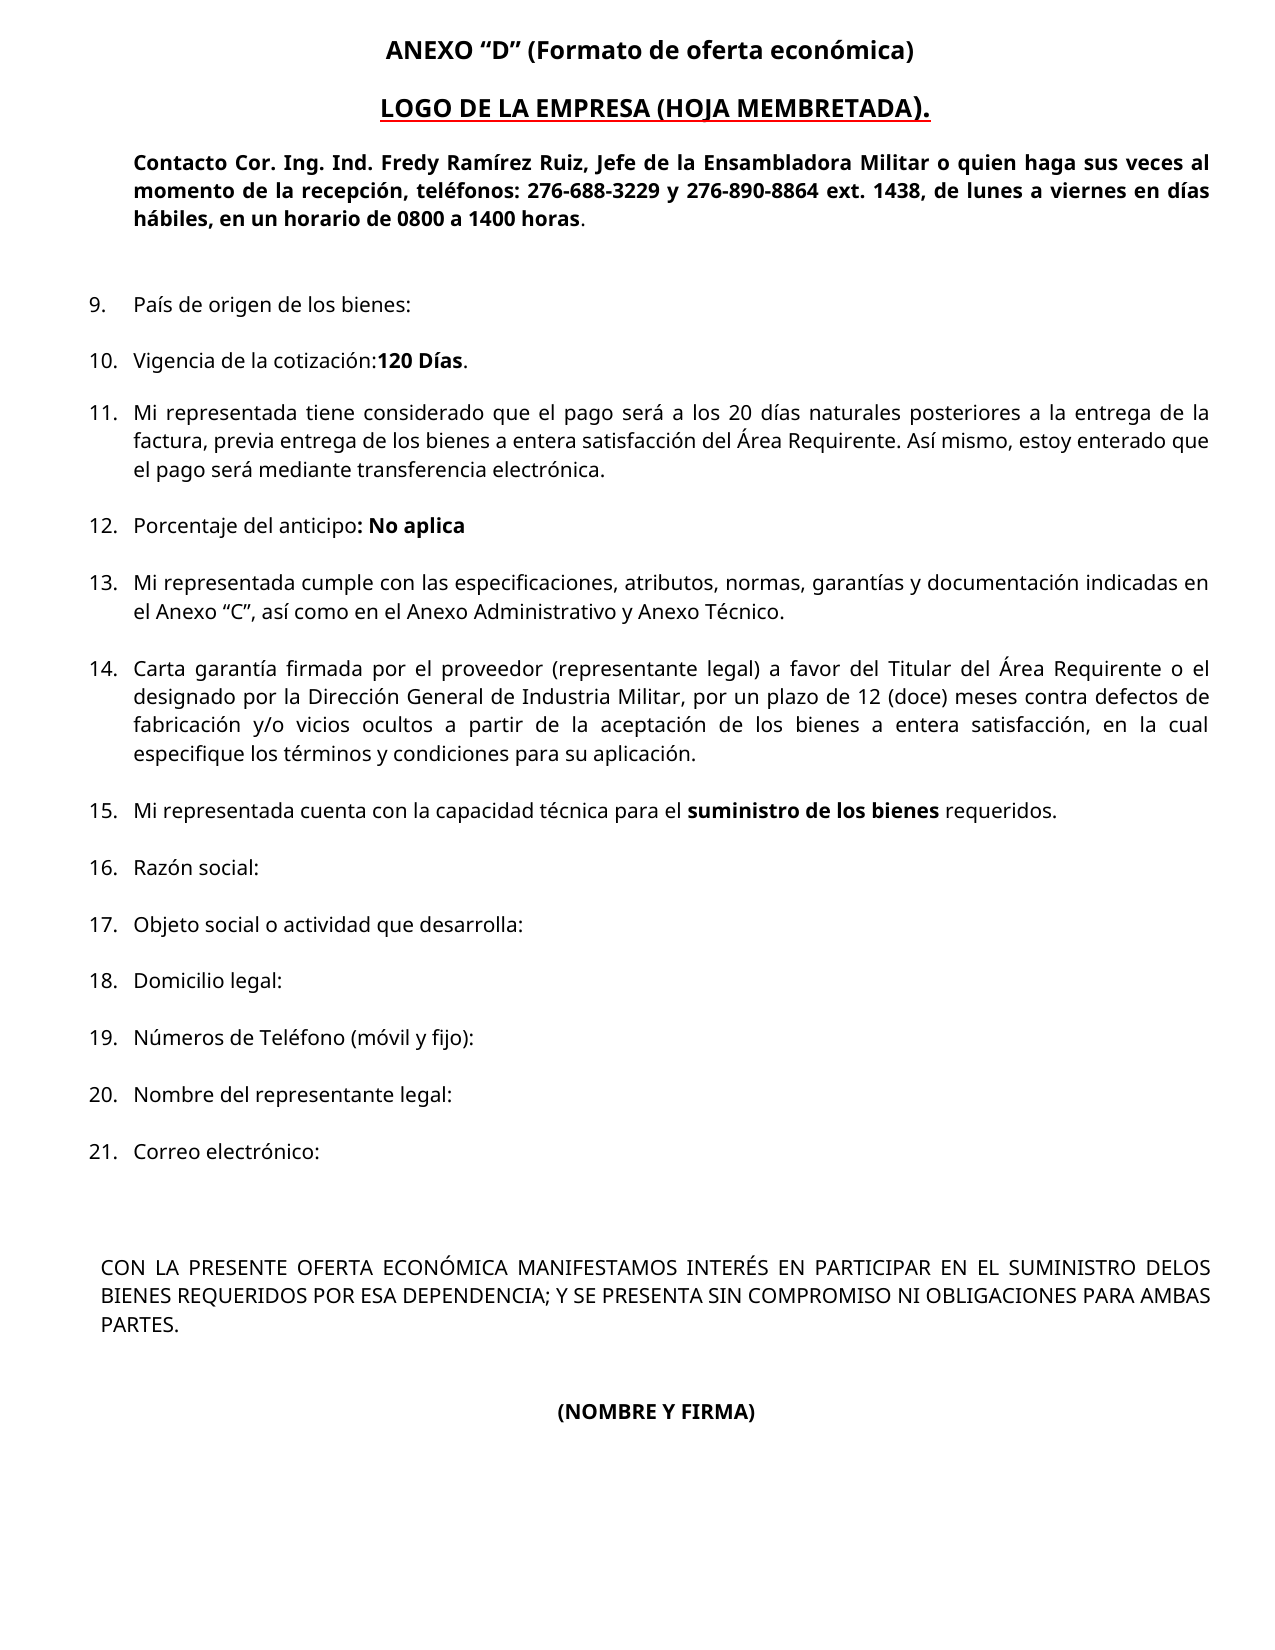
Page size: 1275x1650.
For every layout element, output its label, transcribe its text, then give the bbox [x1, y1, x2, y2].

text (NOMBRE Y FIRMA) [100, 1397, 1212, 1425]
list Objeto social o actividad que desarrolla: [89, 910, 1211, 938]
list Nombre del representante legal: [89, 1080, 1211, 1109]
list Razón social: [89, 853, 1211, 881]
text CON LA PRESENTE OFERTA ECONÓMICA MANIFESTAMOS INTERÉS EN PARTICIPAR EN EL SUMINISTRO DELOS BIENES REQUERIDOS POR ESA DEPENDENCIA; Y SE PRESENTA SIN COMPROMISO NI OBLIGACIONES PARA AMBAS PARTES. [100, 1253, 1212, 1338]
list País de origen de los bienes: [89, 290, 1211, 318]
list Contacto Cor. Ing. Ind. Fredy Ramírez Ruiz, Jefe de la Ensambladora Militar o quien haga sus veces al momento de la recepción, teléfonos: 276-688-3229 y 276-890-8864 ext. 1438, de lunes a viernes en días hábiles, en un horario de 0800 a 1400 horas. [133, 148, 1211, 233]
list Mi representada tiene considerado que el pago será a los 20 días naturales posteriores a la entrega de la factura, previa entrega de los bienes a entera satisfacción del Área Requirente. Así mismo, estoy enterado que el pago será mediante transferencia electrónica. [89, 398, 1211, 483]
list Mi representada cumple con las especificaciones, atributos, normas, garantías y documentación indicadas en el Anexo “C”, así como en el Anexo Administrativo y Anexo Técnico. [89, 568, 1211, 625]
list Domicilio legal: [89, 967, 1211, 995]
list Mi representada cuenta con la capacidad técnica para el suministro de los bienes requeridos. [89, 796, 1211, 824]
list Carta garantía firmada por el proveedor (representante legal) a favor del Titular del Área Requirente o el designado por la Dirección General de Industria Militar, por un plazo de 12 (doce) meses contra defectos de fabricación y/o vicios ocultos a partir de la aceptación de los bienes a entera satisfacción, en la cual especifique los términos y condiciones para su aplicación. [89, 654, 1211, 767]
list Correo electrónico: [89, 1137, 1211, 1166]
list Vigencia de la cotización:120 Días. [89, 347, 1211, 375]
list Porcentaje del anticipo: No aplica [89, 512, 1211, 540]
list Números de Teléfono (móvil y fijo): [89, 1023, 1211, 1052]
